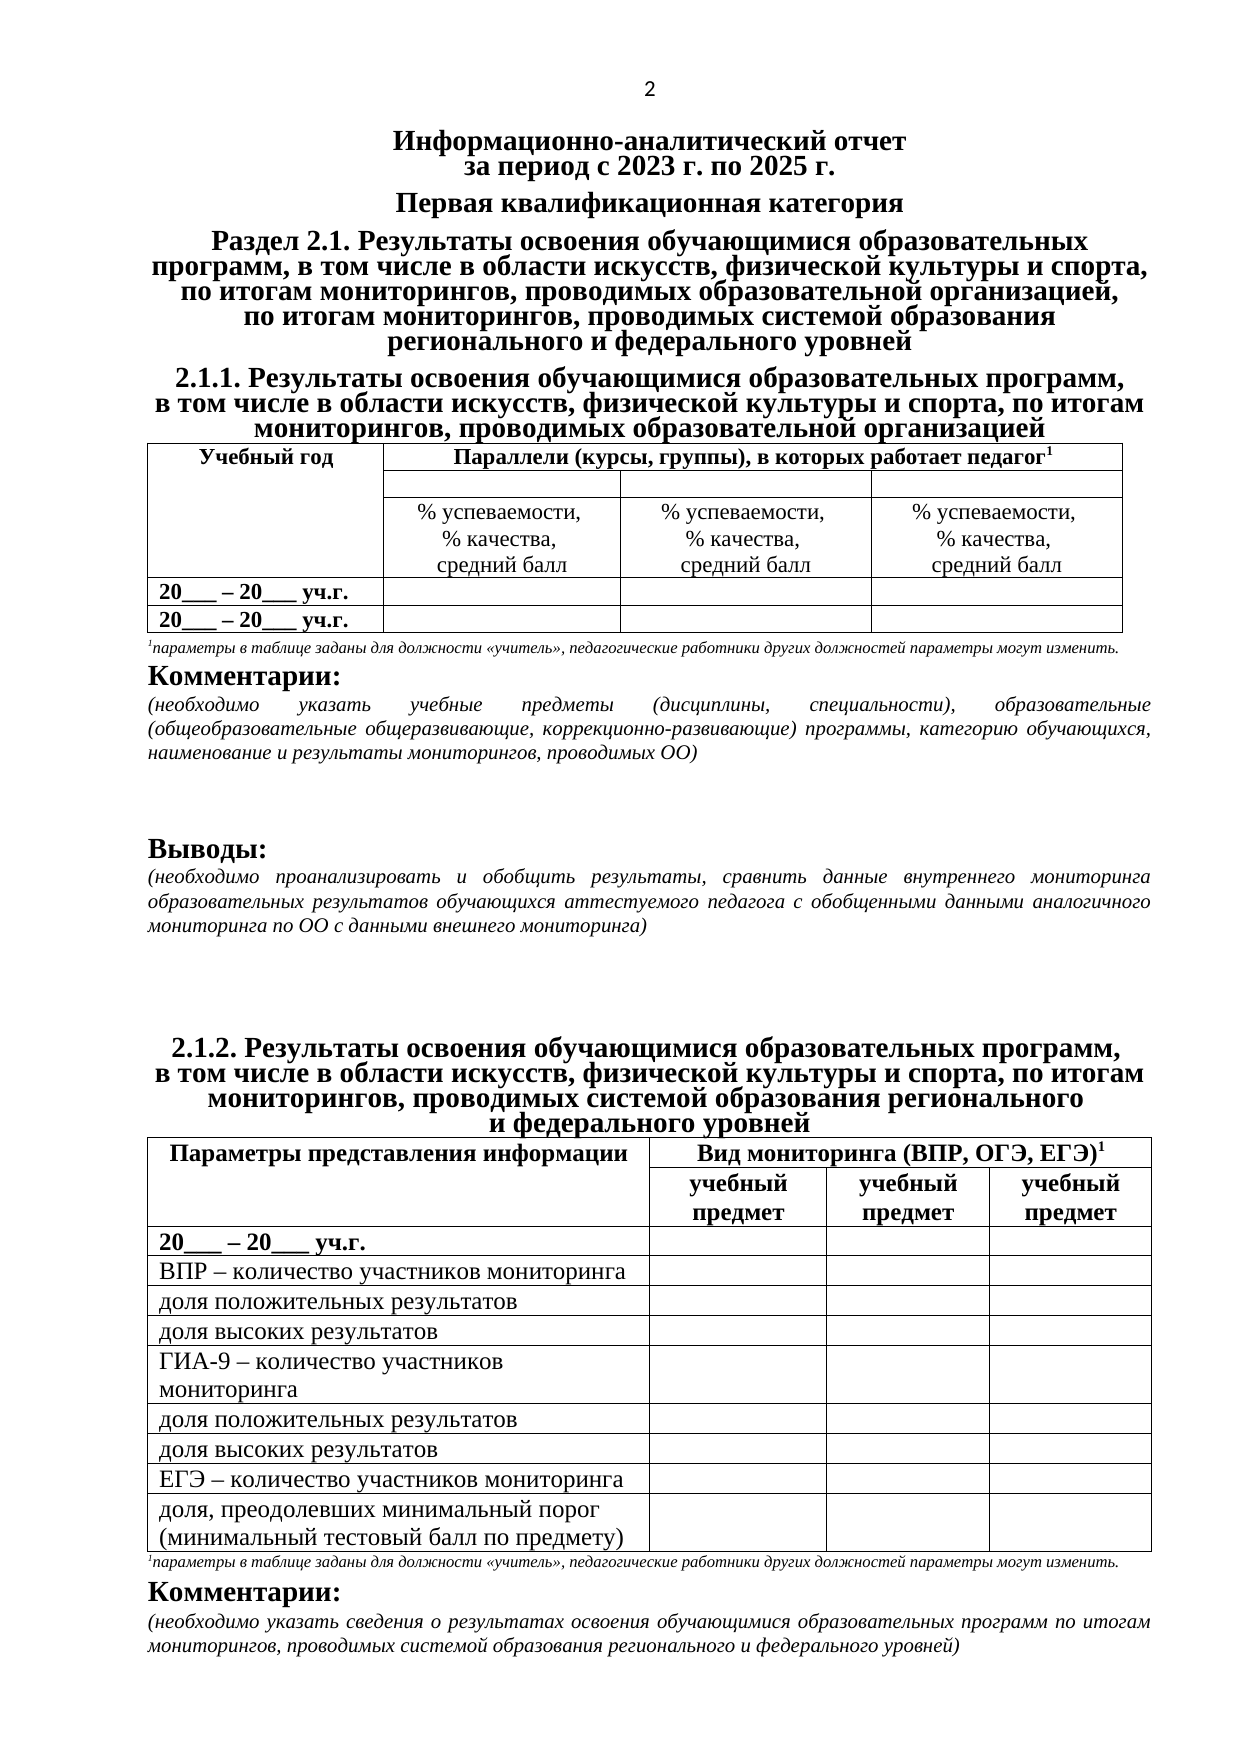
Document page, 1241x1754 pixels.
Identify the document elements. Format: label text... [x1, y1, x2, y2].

table_cell [650, 1316, 826, 1345]
table_cell [827, 1286, 989, 1315]
text Комментарии: [148, 1571, 1152, 1609]
table_cell % успеваемости, % качества, средний балл [621, 498, 871, 577]
table_cell 20___ – 20___ уч.г. [148, 1227, 649, 1255]
table_cell [650, 1227, 826, 1255]
table_header Параметры представления информации [148, 1138, 649, 1226]
table_cell [827, 1316, 989, 1345]
table_cell [872, 471, 1122, 497]
table_cell [384, 578, 620, 605]
text (необходимо указать сведения о результатах освоения обучающимися образовательных программ по итогам мониторингов, проводимых системой образования регионального и федерального уровней) [148, 1609, 1152, 1657]
table_cell [827, 1227, 989, 1255]
table_cell [827, 1346, 989, 1403]
table_cell [990, 1346, 1151, 1403]
table_cell доля положительных результатов [148, 1404, 649, 1433]
table_cell доля, преодолевших минимальный порог (минимальный тестовый балл по предмету) [148, 1494, 649, 1551]
text Первая квалификационная категория [593, 192, 1152, 217]
table_cell [827, 1464, 989, 1493]
table_cell [827, 1404, 989, 1433]
table_cell [827, 1256, 989, 1285]
table_cell [621, 606, 871, 632]
table_cell % успеваемости, % качества, средний балл [872, 498, 1122, 577]
table_cell [990, 1494, 1151, 1551]
table_cell [990, 1256, 1151, 1285]
table_cell [990, 1286, 1151, 1315]
table_cell [650, 1346, 826, 1403]
table_cell 20___ – 20___ уч.г. [148, 578, 383, 605]
table_cell ВПР – количество участников мониторинга [148, 1256, 649, 1285]
text 2.1.1. Результаты освоения обучающимися образовательных программ, в том числе в области искусств, физической культуры и спорта, по итогам мониторингов, проводимых образовательной организацией [148, 367, 1152, 442]
table_cell [650, 1464, 826, 1493]
table_cell ЕГЭ – количество участников мониторинга [148, 1464, 649, 1493]
table_cell [872, 578, 1122, 605]
text Выводы: [148, 831, 1152, 864]
text Первая квалификационная категория [148, 192, 589, 217]
table_cell [990, 1227, 1151, 1255]
text Информационно-аналитический отчет за период с 2023 г. по 2025 г. [148, 130, 1152, 180]
text 1параметры в таблице заданы для должности «учитель», педагогические работники других должностей параметры могут изменить. [148, 633, 1152, 658]
table_cell 20___ – 20___ уч.г. [148, 606, 383, 632]
table_cell [990, 1434, 1151, 1463]
table_cell [827, 1434, 989, 1463]
table_cell [621, 578, 871, 605]
table_cell [872, 606, 1122, 632]
text Комментарии: [148, 658, 1152, 692]
table_cell [650, 1434, 826, 1463]
text 1параметры в таблице заданы для должности «учитель», педагогические работники других должностей параметры могут изменить. [148, 1552, 1152, 1571]
text (необходимо указать учебные предметы (дисциплины, специальности), образовательные (общеобразовательные общеразвивающие, коррекционно-развивающие) программы, категорию обучающихся, наименование и результаты мониторингов, проводимых ОО) [148, 692, 1152, 764]
table_cell [384, 606, 620, 632]
table_cell учебный предмет [990, 1168, 1151, 1226]
table_cell [621, 471, 871, 497]
table_cell [650, 1256, 826, 1285]
table_header Вид мониторинга (ВПР, ОГЭ, ЕГЭ)1 [650, 1138, 1151, 1167]
table_header Учебный год [148, 444, 383, 577]
table_cell учебный предмет [827, 1168, 989, 1226]
table_header Параллели (курсы, группы), в которых работает педагог1 [384, 444, 1122, 470]
table_cell [384, 471, 620, 497]
text Раздел 2.1. Результаты освоения обучающимися образовательных программ, в том числе в области искусств, физической культуры и спорта, по итогам мониторингов, проводимых образовательной организацией, по итогам мониторингов, проводимых системой образования регионального и федерального уровней [148, 230, 1152, 355]
table_cell доля высоких результатов [148, 1434, 649, 1463]
table_cell [990, 1404, 1151, 1433]
table_cell доля высоких результатов [148, 1316, 649, 1345]
table_cell учебный предмет [650, 1168, 826, 1226]
text (необходимо проанализировать и обобщить результаты, сравнить данные внутреннего мониторинга образовательных результатов обучающихся аттестуемого педагога с обобщенными данными аналогичного мониторинга по ОО с данными внешнего мониторинга) [148, 864, 1152, 937]
table_cell [650, 1404, 826, 1433]
table_cell [827, 1494, 989, 1551]
text 2.1.2. Результаты освоения обучающимися образовательных программ, в том числе в области искусств, физической культуры и спорта, по итогам мониторингов, проводимых системой образования регионального и федерального уровней [148, 1037, 1152, 1137]
table_cell [650, 1494, 826, 1551]
table_cell [990, 1316, 1151, 1345]
table_cell доля положительных результатов [148, 1286, 649, 1315]
table_cell ГИА-9 – количество участников мониторинга [148, 1346, 649, 1403]
table_cell % успеваемости, % качества, средний балл [384, 498, 620, 577]
table_cell [990, 1464, 1151, 1493]
table_cell [650, 1286, 826, 1315]
